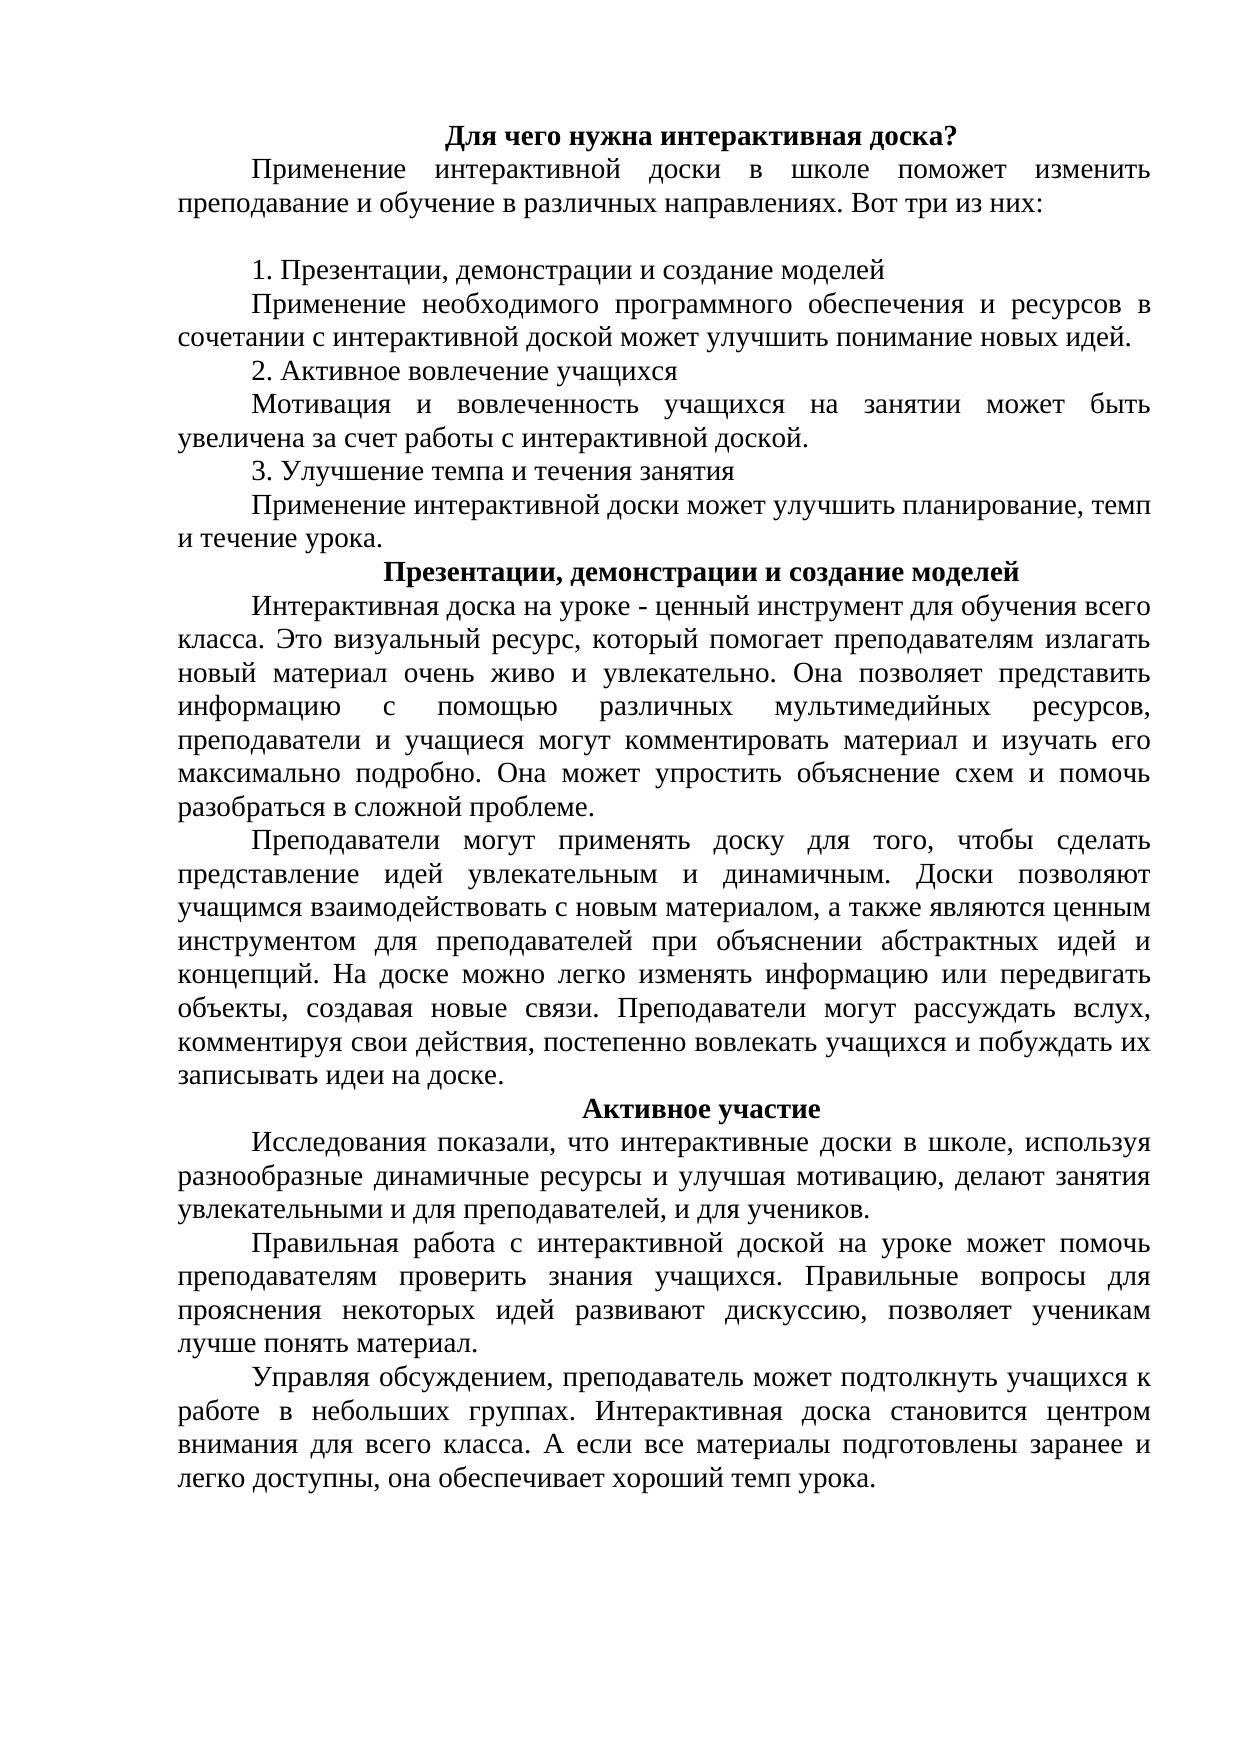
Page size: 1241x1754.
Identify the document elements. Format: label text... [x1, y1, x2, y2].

text Для чего нужна интерактивная доска? [177, 118, 1152, 152]
text 1. Презентации, демонстрации и создание моделей [177, 252, 1152, 286]
text Применение интерактивной доски в школе поможет изменить преподавание и обучение в различных направлениях. Вот три из них: [177, 152, 1152, 219]
text 2. Активное вовлечение учащихся [177, 353, 1152, 386]
text Применение необходимого программного обеспечения и ресурсов в сочетании с интерактивной доской может улучшить понимание новых идей. [177, 286, 1152, 353]
text 3. Улучшение темпа и течения занятия [177, 453, 1152, 487]
text Исследования показали, что интерактивные доски в школе, используя разнообразные динамичные ресурсы и улучшая мотивацию, делают занятия увлекательными и для преподавателей, и для учеников. [177, 1124, 1152, 1225]
text Активное участие [177, 1091, 1152, 1124]
text Правильная работа с интерактивной доской на уроке может помочь преподавателям проверить знания учащихся. Правильные вопросы для прояснения некоторых идей развивают дискуссию, позволяет ученикам лучше понять материал. [177, 1225, 1152, 1359]
text Мотивация и вовлеченность учащихся на занятии может быть увеличена за счет работы с интерактивной доской. [177, 386, 1152, 453]
text Интерактивная доска на уроке - ценный инструмент для обучения всего класса. Это визуальный ресурс, который помогает преподавателям излагать новый материал очень живо и увлекательно. Она позволяет представить информацию с помощью различных мультимедийных ресурсов, преподаватели и учащиеся могут комментировать материал и изучать его максимально подробно. Она может упростить объяснение схем и помочь разобраться в сложной проблеме. [177, 588, 1152, 822]
text Презентации, демонстрации и создание моделей [177, 554, 1152, 588]
text Преподаватели могут применять доску для того, чтобы сделать представление идей увлекательным и динамичным. Доски позволяют учащимся взаимодействовать с новым материалом, а также являются ценным инструментом для преподавателей при объяснении абстрактных идей и концепций. На доске можно легко изменять информацию или передвигать объекты, создавая новые связи. Преподаватели могут рассуждать вслух, комментируя свои действия, постепенно вовлекать учащихся и побуждать их записывать идеи на доске. [177, 822, 1152, 1091]
text Управляя обсуждением, преподаватель может подтолкнуть учащихся к работе в небольших группах. Интерактивная доска становится центром внимания для всего класса. А если все материалы подготовлены заранее и легко доступны, она обеспечивает хороший темп урока. [177, 1359, 1152, 1493]
text Применение интерактивной доски может улучшить планирование, темп и течение урока. [177, 487, 1152, 554]
